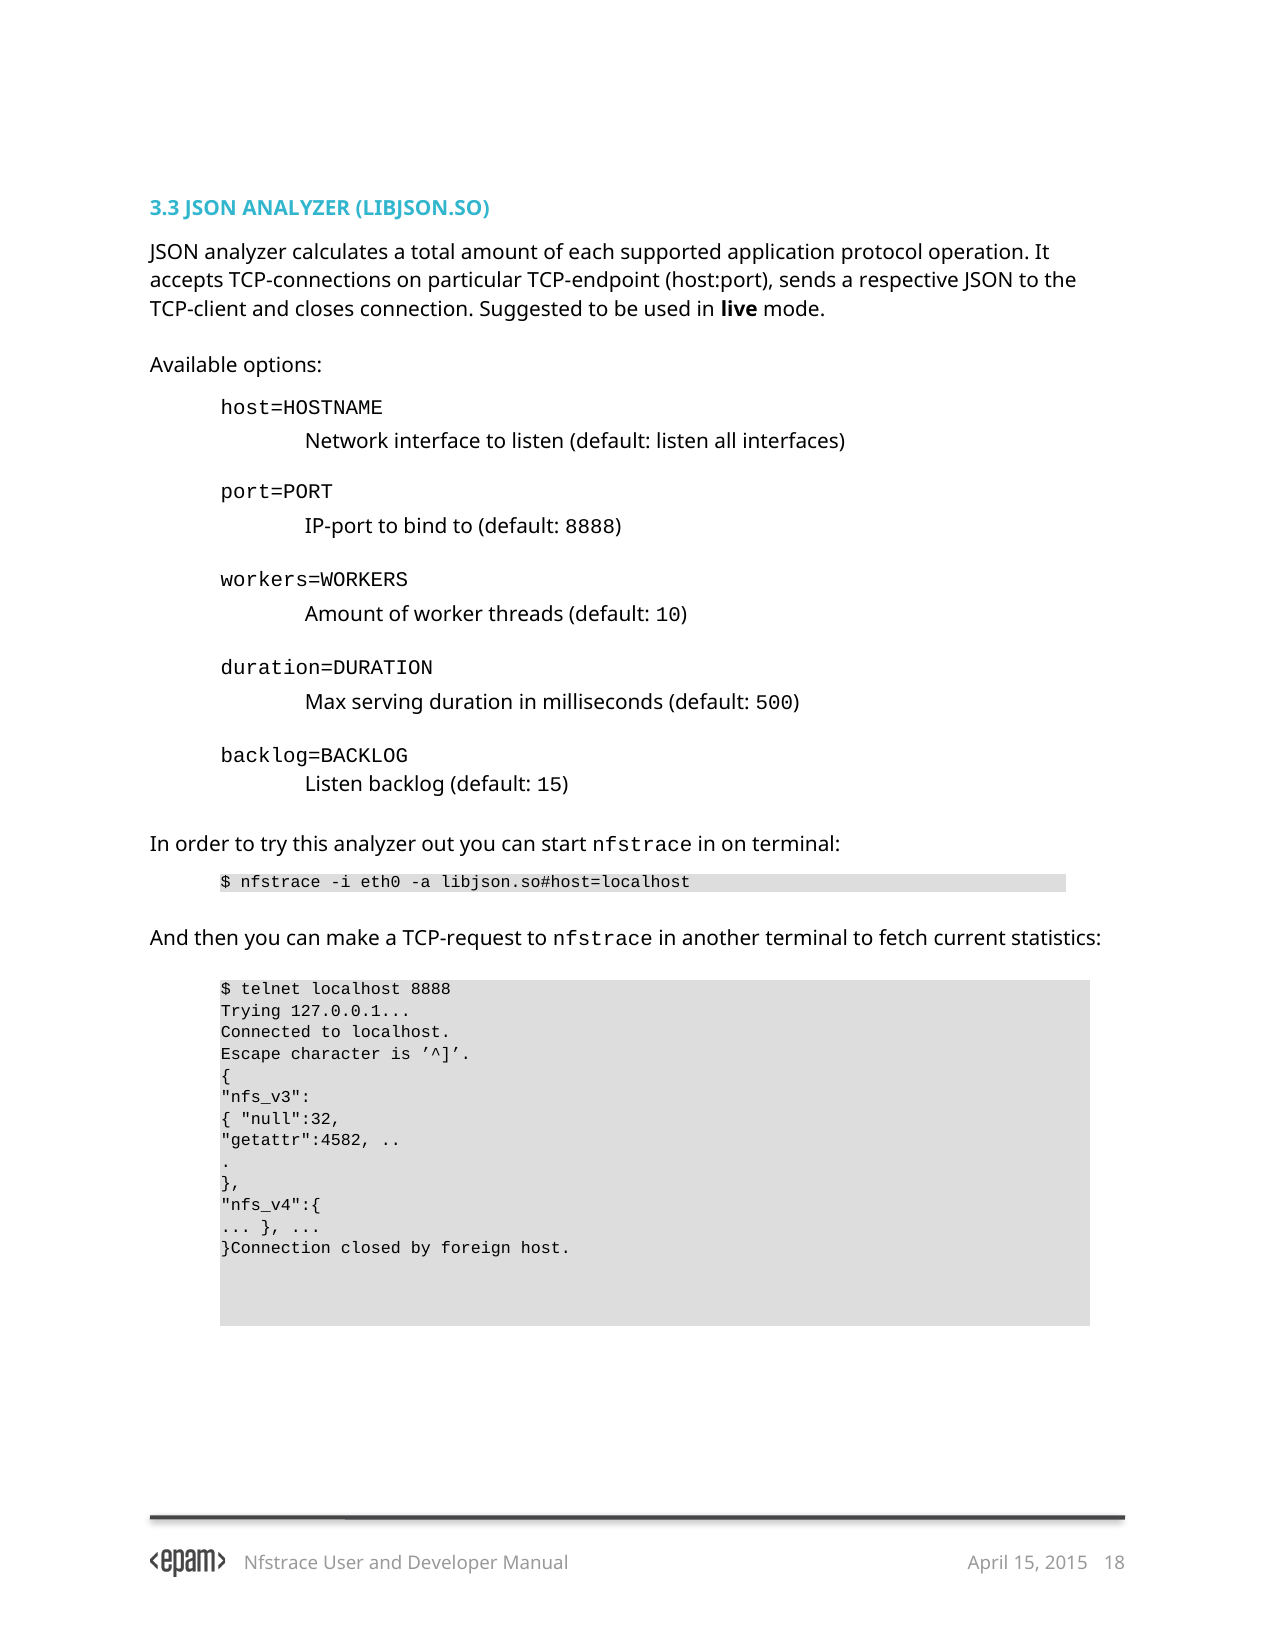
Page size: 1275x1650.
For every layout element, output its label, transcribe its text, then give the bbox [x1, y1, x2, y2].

text IP-port to bind to (default: 8888) [304, 511, 1124, 540]
text JSON analyzer calculates a total amount of each supported application protocol operation. It accepts TCP-connections on particular TCP-endpoint (host:port), sends a respective JSON to the TCP-client and closes connection. Suggested to be used in live mode. [149, 237, 1124, 322]
text In order to try this analyzer out you can start nfstrace in on terminal: [149, 829, 1124, 858]
text Available options: [150, 351, 1125, 379]
text port=PORT [220, 482, 1125, 505]
text Max serving duration in milliseconds (default: 500) [304, 687, 1124, 716]
subtitle 3.3 JSON Analyzer (libjson.so) [149, 193, 1125, 222]
text duration=DURATION [220, 657, 1125, 681]
text Listen backlog (default: 15) [304, 769, 1124, 797]
text workers=WORKERS [220, 569, 1125, 593]
text host=HOSTNAME [220, 397, 1125, 420]
subtitle backlog=BACKLOG [220, 745, 1125, 769]
text And then you can make a TCP-request to nfstrace in another terminal to fetch current statistics: [149, 923, 1124, 952]
table_header $ telnet localhost 8888 Trying 127.0.0.1... Connected to localhost. Escape character is ’^]’. { "nfs_v3":{ "null":32, "getattr":4582, ... }, "nfs_v4":{ ... }, ... }Connection closed by foreign host. [220, 980, 1090, 1326]
text Amount of worker threads (default: 10) [304, 599, 1124, 628]
text Network interface to listen (default: listen all interfaces) [304, 426, 1124, 455]
text $ nfstrace -i eth0 -a libjson.so#host=localhost [220, 874, 1066, 892]
